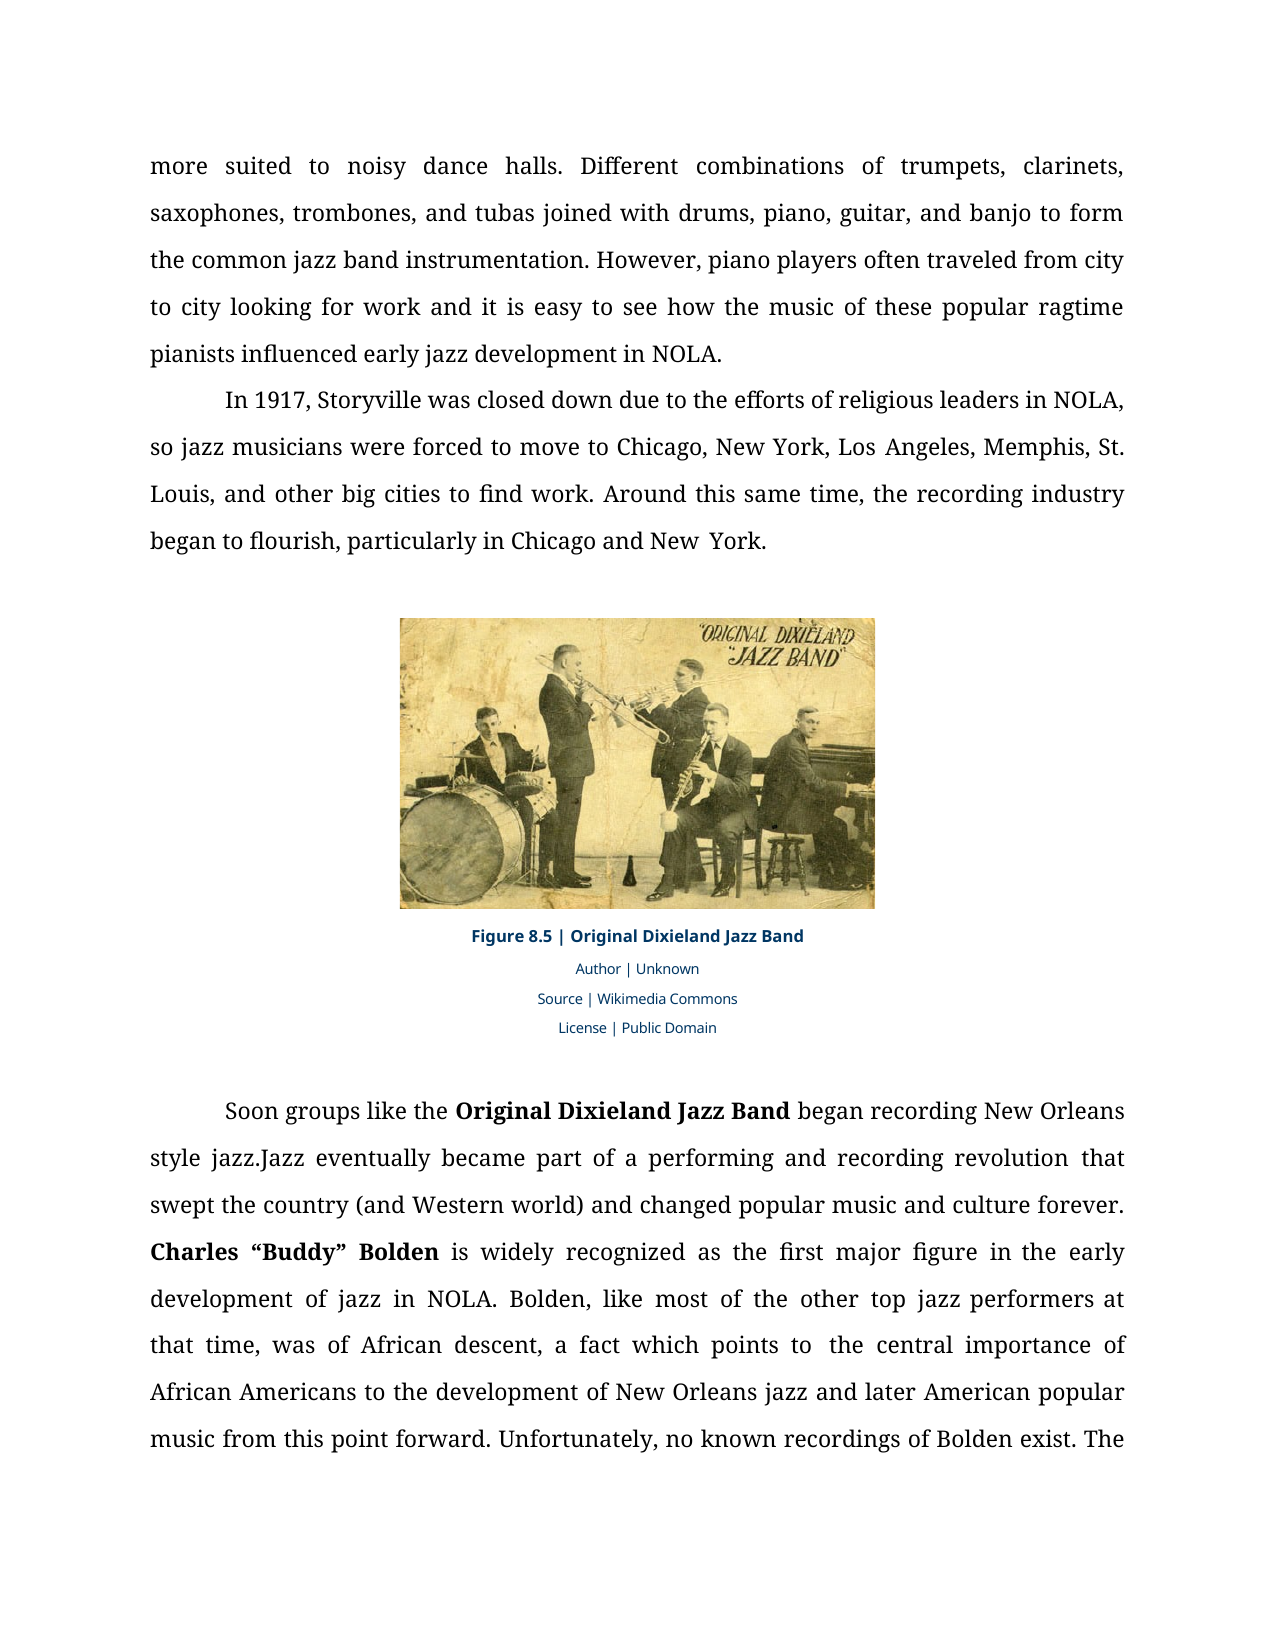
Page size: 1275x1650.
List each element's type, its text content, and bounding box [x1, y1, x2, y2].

text In 1917, Storyville was closed down due to the efforts of religious leaders in NOLA, so jazz musicians were forced to move to Chicago, New York, Los Angeles, Memphis, St. Louis, and other big cities to find work. Around this same time, the recording industry began to flourish, particularly in Chicago and New York. [150, 384, 1125, 556]
text Figure 8.5 | Original Dixieland Jazz Band [150, 925, 1125, 947]
text Source | Wikimedia Commons [150, 988, 1125, 1008]
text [150, 150, 1125, 369]
text License | Public Domain [150, 1018, 1125, 1038]
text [150, 1095, 1125, 1454]
text Author | Unknown [150, 959, 1125, 979]
picture [399, 618, 876, 909]
